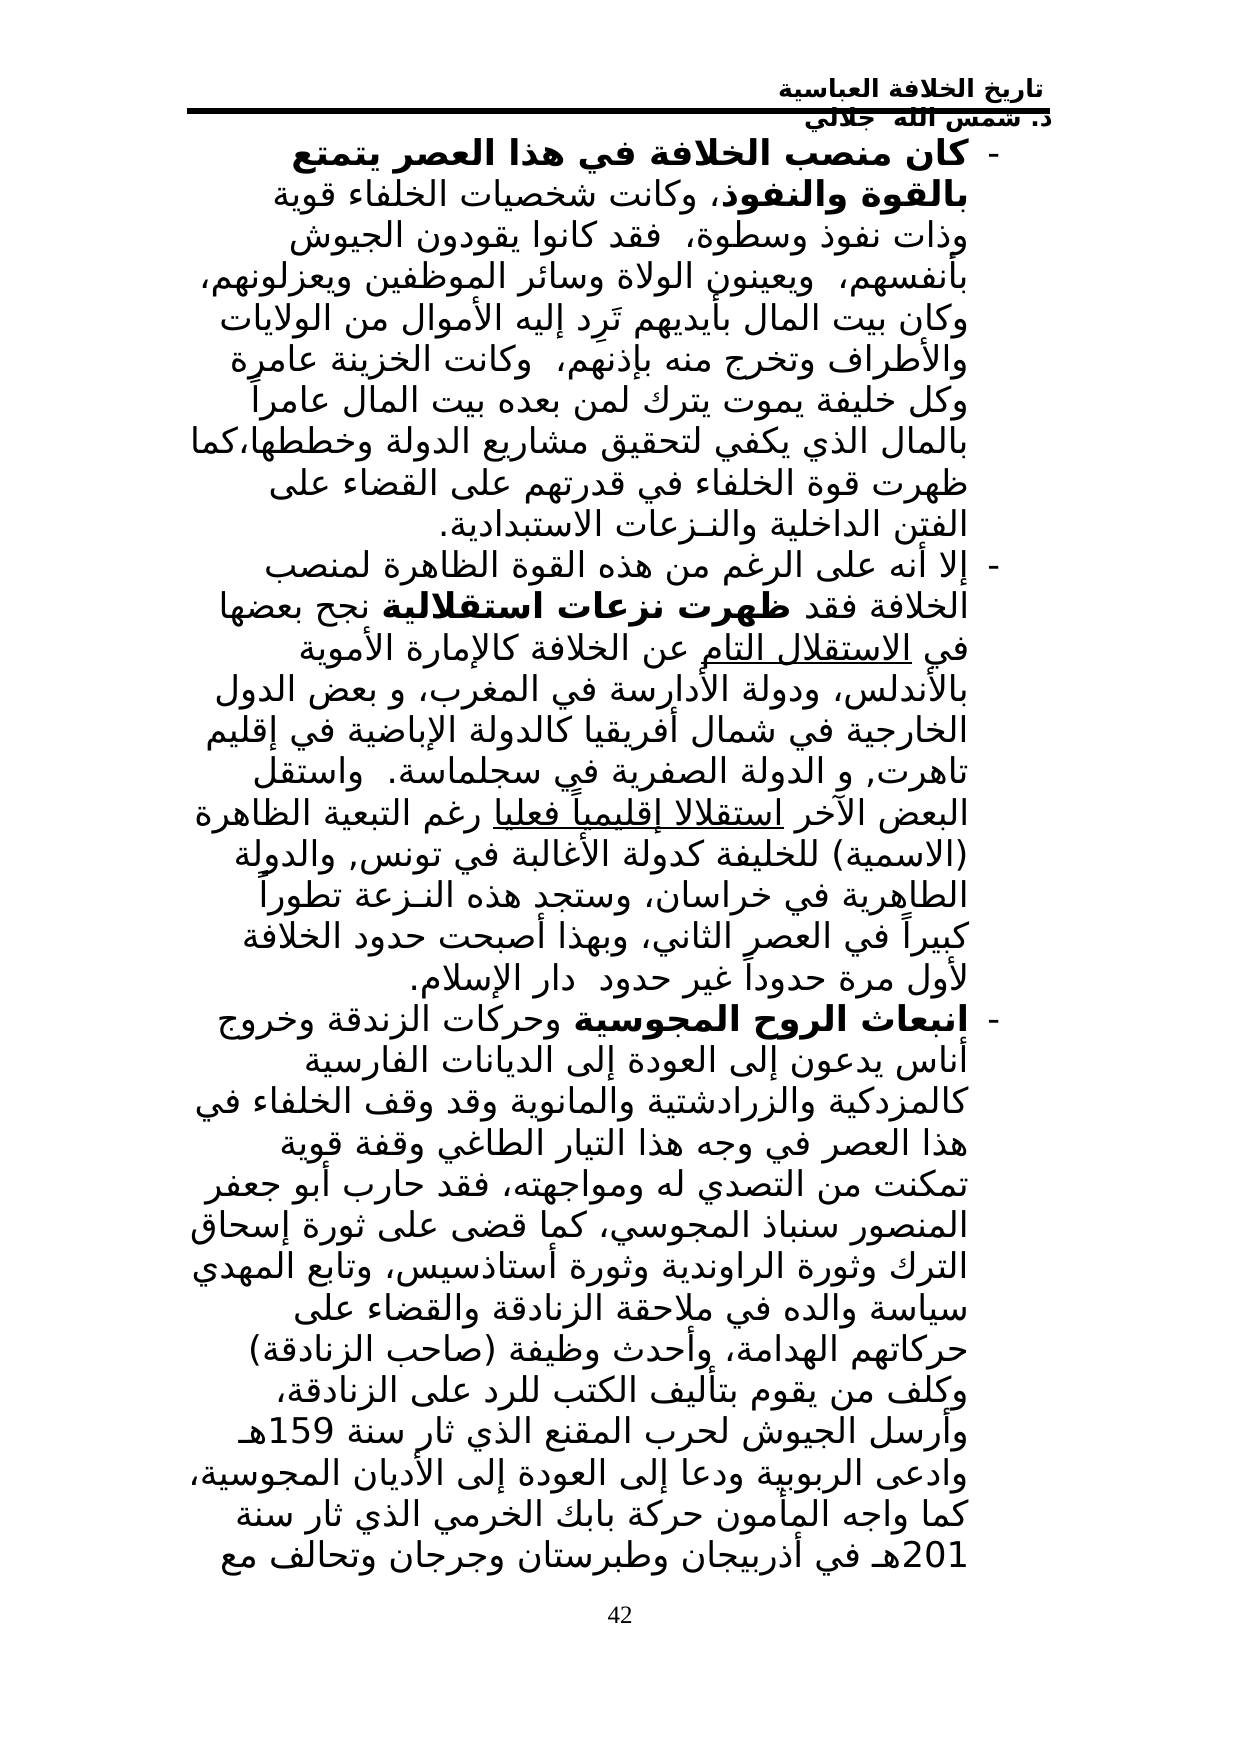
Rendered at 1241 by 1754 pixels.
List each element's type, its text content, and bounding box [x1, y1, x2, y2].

list إلا أنه على الرغم من هذه القوة الظاهرة لمنصب الخلافة فقد ظهرت نزعات استقلالية نجح بعضها في الاستقلال التام عن الخلافة كالإمارة الأموية بالأندلس، ودولة الأدارسة في المغرب، و بعض الدول الخارجية في شمال أفريقيا كالدولة الإباضية في إقليم تاهرت, و الدولة الصفرية في سجلماسة. واستقل البعض الآخر استقلالا إقليمياً فعليا رغم التبعية الظاهرة (الاسمية) للخليفة كدولة الأغالبة في تونس, والدولة الطاهرية في خراسان، وستجد هذه النـزعة تطوراً كبيراً في العصر الثاني، وبهذا أصبحت حدود الخلافة لأول مرة حدوداً غير حدود دار الإسلام. [187, 544, 987, 998]
list كان منصب الخلافة في هذا العصر يتمتع بالقوة والنفوذ، وكانت شخصيات الخلفاء قوية وذات نفوذ وسطوة، فقد كانوا يقودون الجيوش بأنفسهم، ويعينون الولاة وسائر الموظفين ويعزلونهم، وكان بيت المال بأيديهم تَرِد إليه الأموال من الولايات والأطراف وتخرج منه بإذنهم، وكانت الخزينة عامرة وكل خليفة يموت يترك لمن بعده بيت المال عامراً بالمال الذي يكفي لتحقيق مشاريع الدولة وخططها،كما ظهرت قوة الخلفاء في قدرتهم على القضاء على الفتن الداخلية والنـزعات الاستبدادية. [187, 132, 987, 544]
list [187, 998, 987, 1576]
